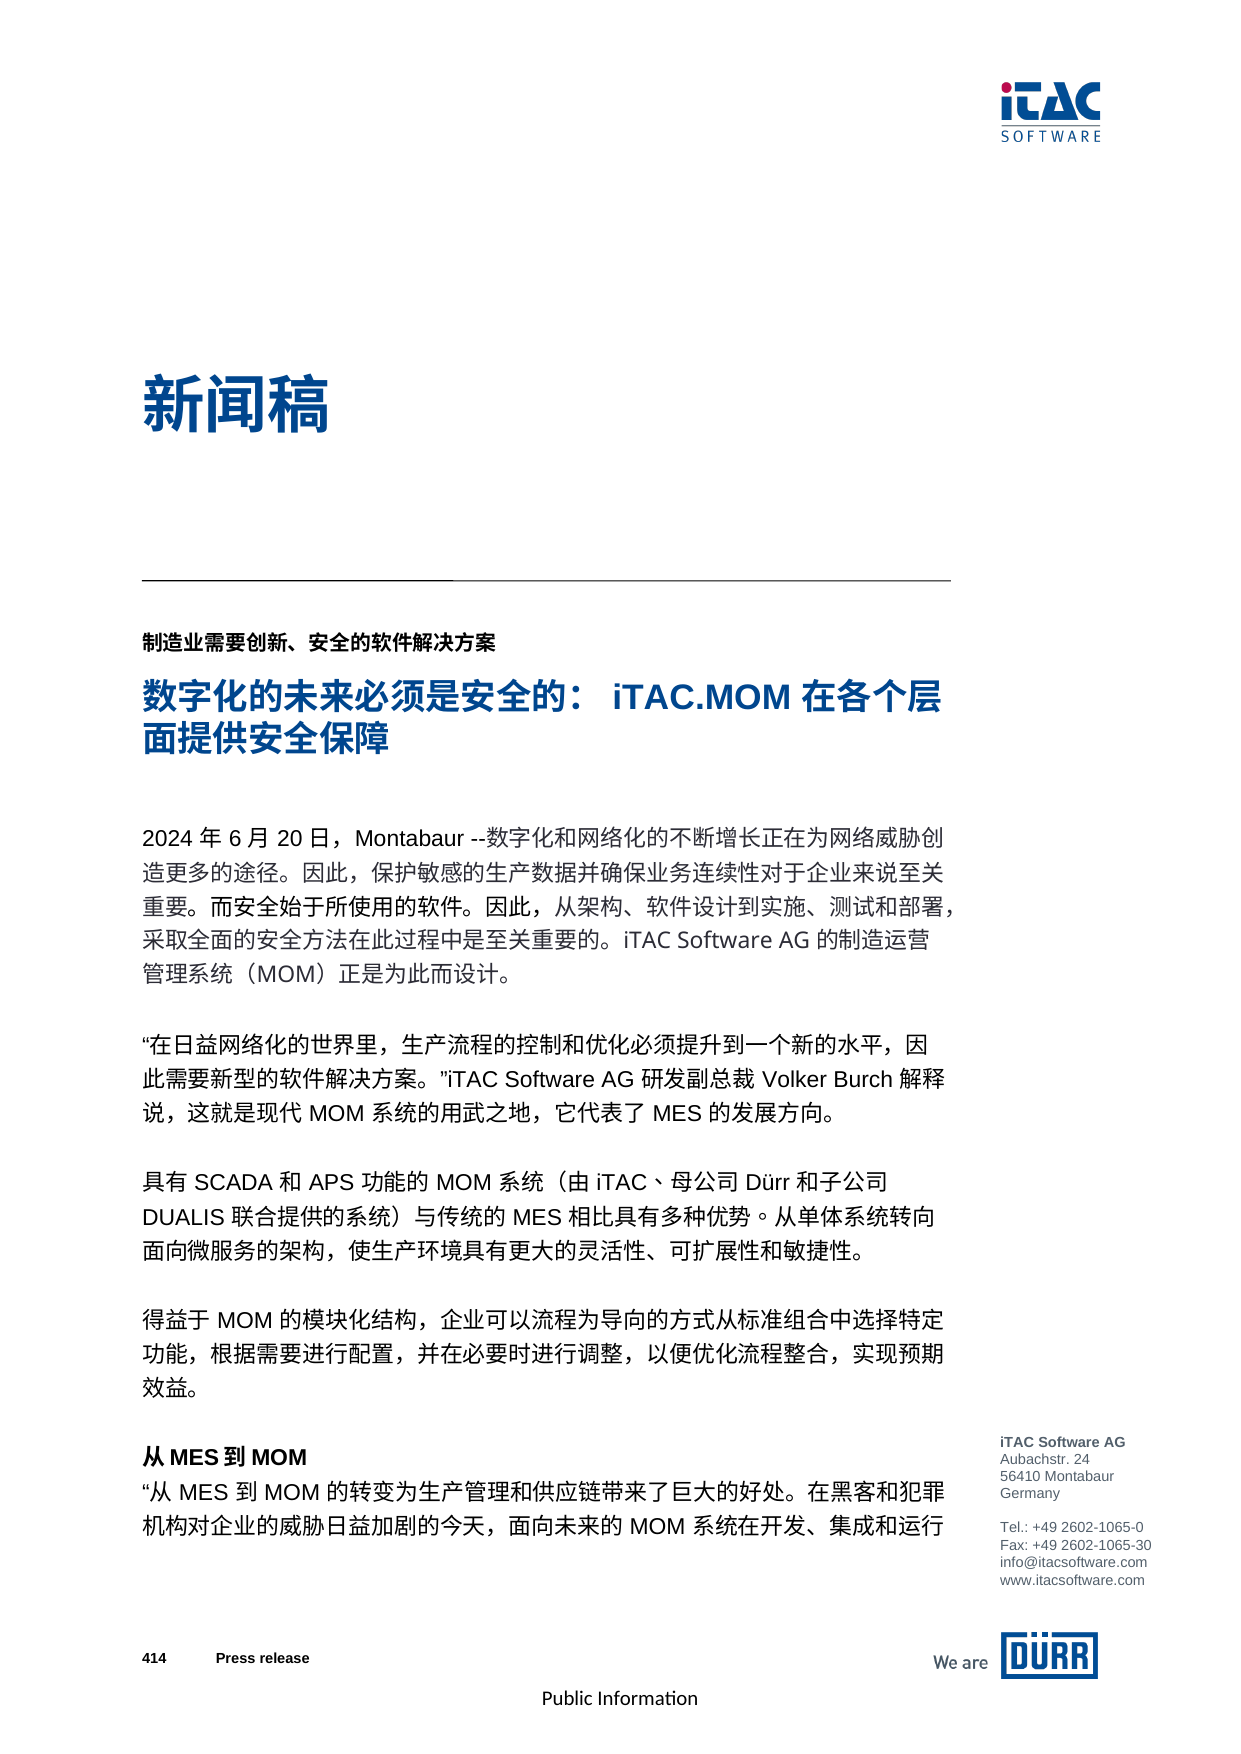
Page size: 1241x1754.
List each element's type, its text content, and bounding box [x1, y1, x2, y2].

text 得益于 MOM 的模块化结构，企业可以流程为导向的方式从标准组合中选择特定功能，根据需要进行配置，并在必要时进行调整，以便优化流程整合，实现预期效益。 [142, 1298, 951, 1402]
text 制造业需要创新、安全的软件解决方案 [142, 628, 951, 655]
text 新闻稿 [142, 366, 951, 441]
text 2024 年 6 月 20 日，Montabaur --数字化和网络化的不断增长正在为网络威胁创造更多的途径。因此，保护敏感的生产数据并确保业务连续性对于企业来说至关重要。而安全始于所使用的软件。因此，从架构、软件设计到实施、测试和部署，采取全面的安全方法在此过程中是至关重要的。iTAC Software AG 的制造运营管理系统（MOM）正是为此而设计。 [142, 817, 951, 989]
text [142, 1470, 951, 1539]
text 数字化的未来必须是安全的： iTAC.MOM 在各个层面提供安全保障 [142, 676, 951, 759]
text 从MES到MOM [142, 1436, 951, 1470]
text “在日益网络化的世界里，生产流程的控制和优化必须提升到一个新的水平，因此需要新型的软件解决方案。”iTAC Software AG 研发副总裁 Volker Burch 解释说，这就是现代 MOM 系统的用武之地，它代表了 MES 的发展方向。 [142, 1023, 951, 1127]
text 具有 SCADA 和 APS 功能的 MOM 系统（由 iTAC、母公司 Dürr 和子公司 DUALIS 联合提供的系统）与传统的 MES 相比具有多种优势。从单体系统转向面向微服务的架构，使生产环境具有更大的灵活性、可扩展性和敏捷性。 [142, 1161, 951, 1264]
